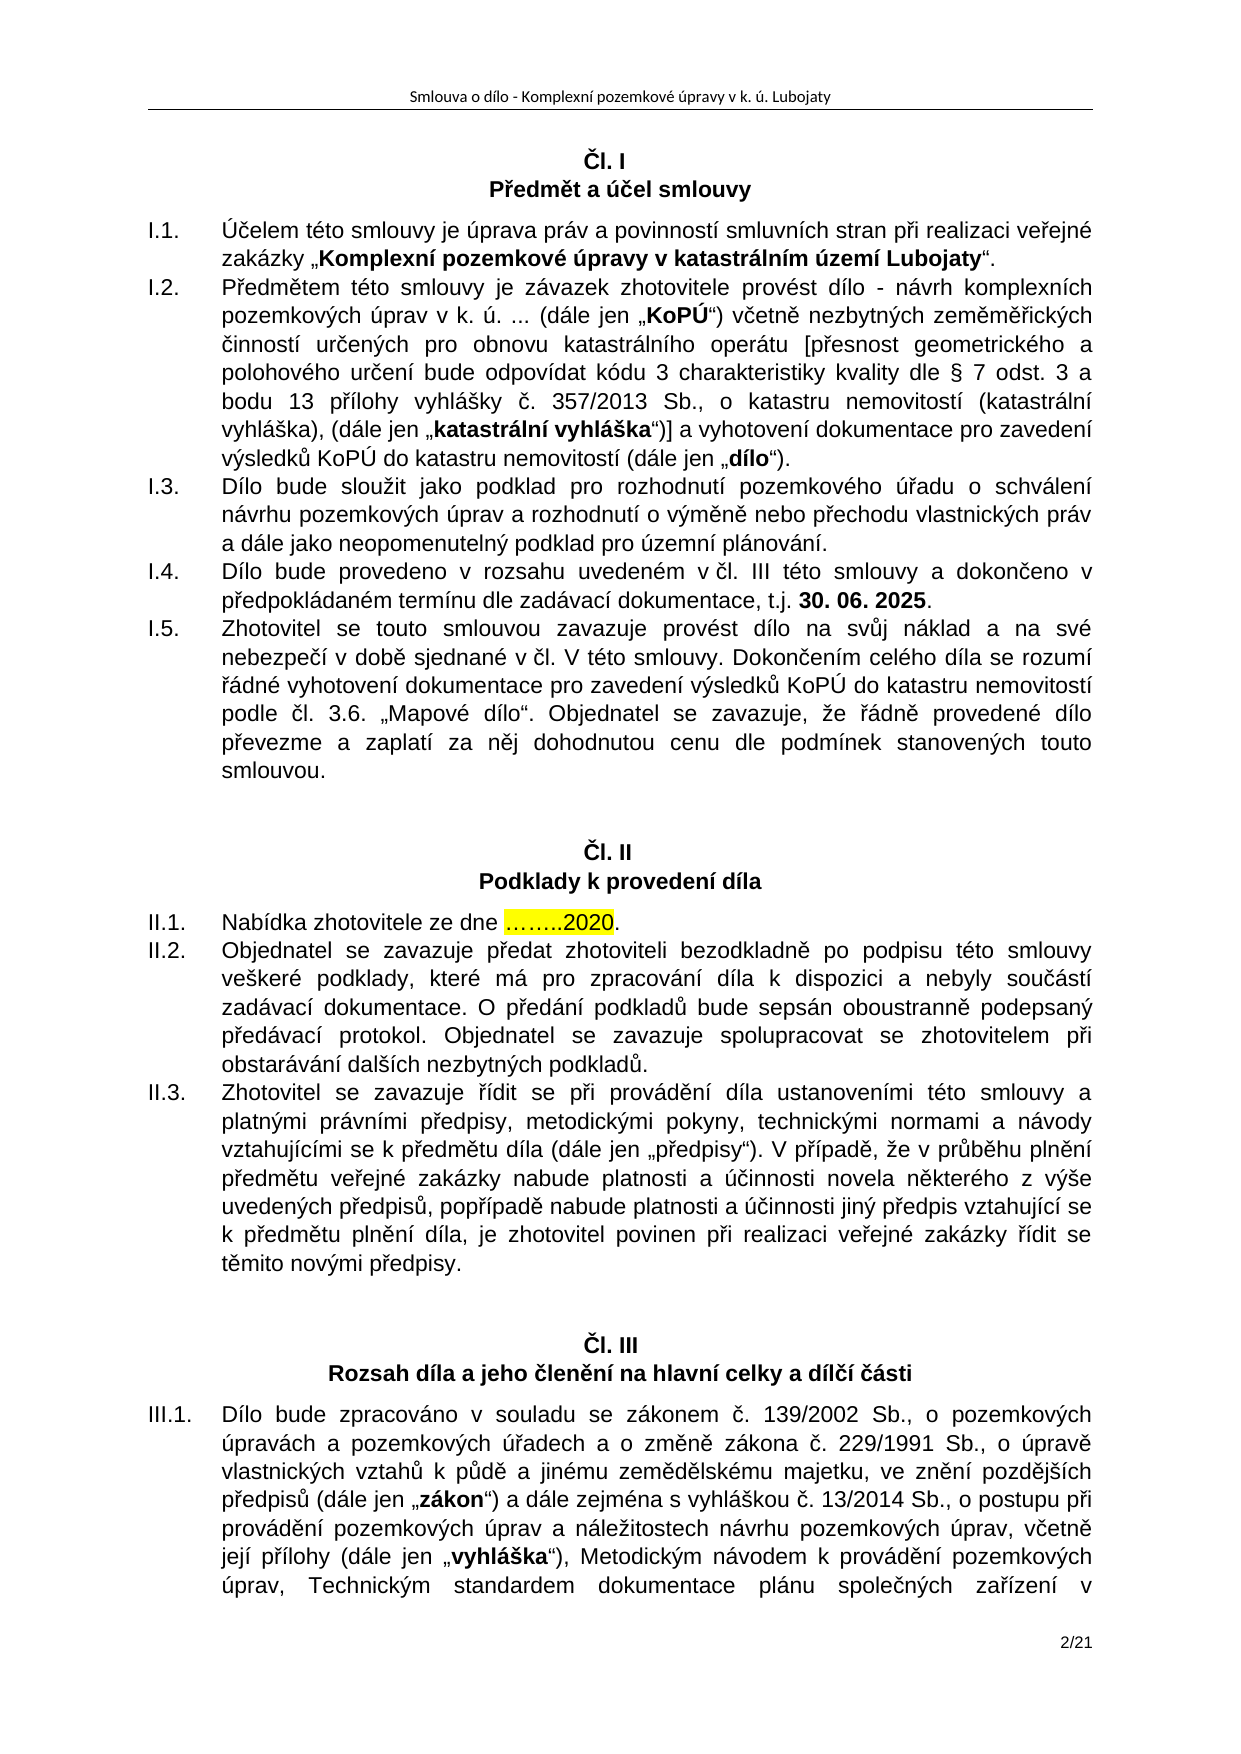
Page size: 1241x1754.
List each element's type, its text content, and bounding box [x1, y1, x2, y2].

text Rozsah díla a jeho členění na hlavní celky a dílčí části [148, 1332, 1093, 1386]
list Účelem této smlouvy je úprava práv a povinností smluvních stran při realizaci veřejné zakázky „Komplexní pozemkové úpravy v katastrálním území Lubojaty“. [148, 217, 1093, 272]
text Předmět a účel smlouvy [148, 148, 1093, 202]
list Dílo bude sloužit jako podklad pro rozhodnutí pozemkového úřadu o schválení návrhu pozemkových úprav a rozhodnutí o výměně nebo přechodu vlastnických práv a dále jako neopomenutelný podklad pro územní plánování. [148, 473, 1093, 556]
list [148, 1401, 1093, 1598]
list Dílo bude provedeno v rozsahu uvedeném v čl. III této smlouvy a dokončeno v předpokládaném termínu dle zadávací dokumentace, t.j. 30. 06. 2025. [148, 558, 1093, 613]
list Zhotovitel se zavazuje řídit se při provádění díla ustanoveními této smlouvy a platnými právními předpisy, metodickými pokyny, technickými normami a návody vztahujícími se k předmětu díla (dále jen „předpisy“). V případě, že v průběhu plnění předmětu veřejné zakázky nabude platnosti a účinnosti novela některého z výše uvedených předpisů, popřípadě nabude platnosti a účinnosti jiný předpis vztahující se k předmětu plnění díla, je zhotovitel povinen při realizaci veřejné zakázky řídit se těmito novými předpisy. [148, 1079, 1093, 1276]
text Podklady k provedení díla [148, 839, 1093, 894]
list Zhotovitel se touto smlouvou zavazuje provést dílo na svůj náklad a na své nebezpečí v době sjednané v čl. V této smlouvy. Dokončením celého díla se rozumí řádné vyhotovení dokumentace pro zavedení výsledků KoPÚ do katastru nemovitostí podle čl. 3.6. „Mapové dílo“. Objednatel se zavazuje, že řádně provedené dílo převezme a zaplatí za něj dohodnutou cenu dle podmínek stanovených touto smlouvou. [148, 615, 1093, 784]
list Nabídka zhotovitele ze dne ……..2020. [148, 908, 1093, 935]
list Objednatel se zavazuje předat zhotoviteli bezodkladně po podpisu této smlouvy veškeré podklady, které má pro zpracování díla k dispozici a nebyly součástí zadávací dokumentace. O předání podkladů bude sepsán oboustranně podepsaný předávací protokol. Objednatel se zavazuje spolupracovat se zhotovitelem při obstarávání dalších nezbytných podkladů. [148, 937, 1093, 1077]
list Předmětem této smlouvy je závazek zhotovitele provést dílo - návrh komplexních pozemkových úprav v k. ú. ... (dále jen „KoPÚ“) včetně nezbytných zeměměřických činností určených pro obnovu katastrálního operátu [přesnost geometrického a polohového určení bude odpovídat kódu 3 charakteristiky kvality dle § 7 odst. 3 a bodu 13 přílohy vyhlášky č. 357/2013 Sb., o katastru nemovitostí (katastrální vyhláška), (dále jen „katastrální vyhláška“)] a vyhotovení dokumentace pro zavedení výsledků KoPÚ do katastru nemovitostí (dále jen „dílo“). [148, 274, 1093, 471]
